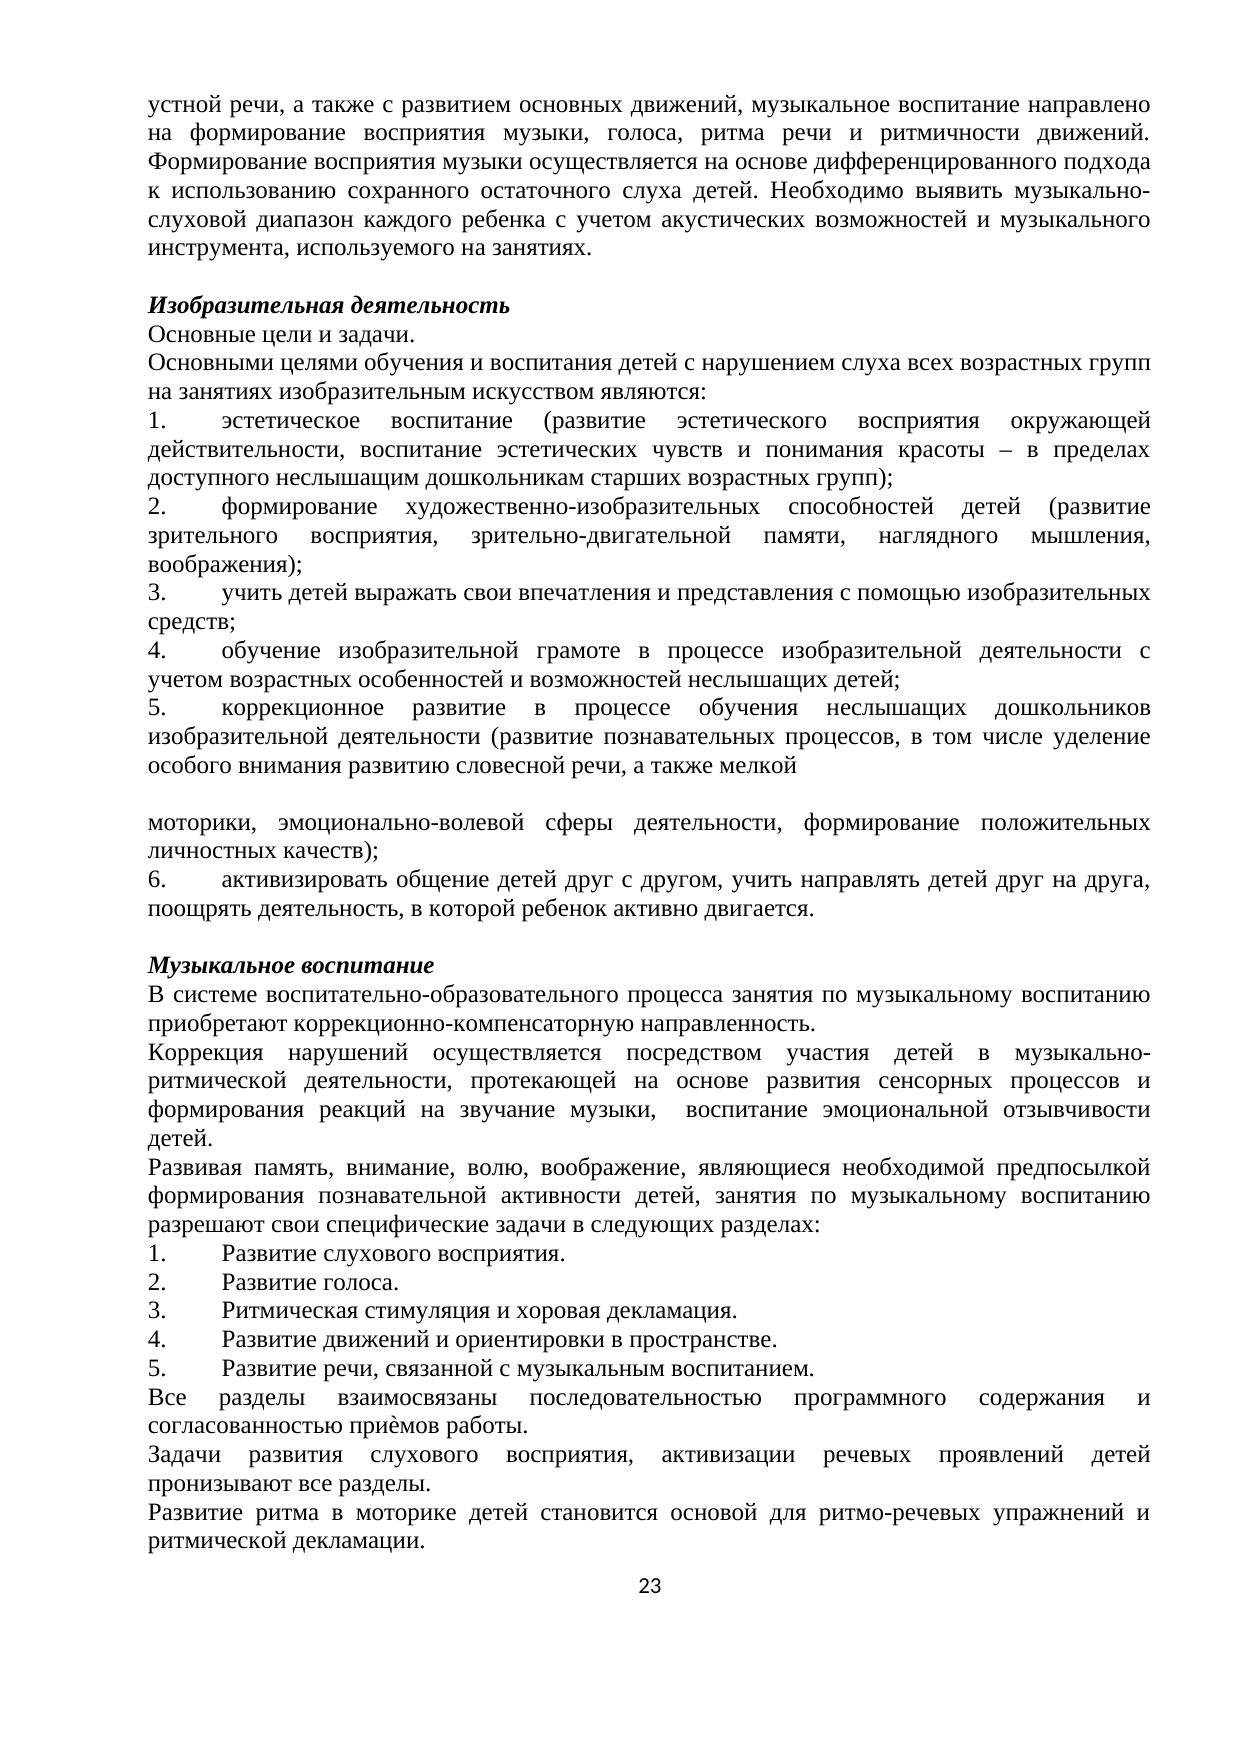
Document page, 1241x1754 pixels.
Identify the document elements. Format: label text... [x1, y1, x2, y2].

text 2. формирование художественно-изобразительных способностей детей (развитие зрительного восприятия, зрительно-двигательной памяти, наглядного мышления, воображения); [148, 491, 1152, 577]
text Основные цели и задачи. [148, 319, 1152, 347]
text 4. обучение изобразительной грамоте в процессе изобразительной деятельности с учетом возрастных особенностей и возможностей неслышащих детей; [148, 635, 1152, 692]
text Развивая память, внимание, волю, воображение, являющиеся необходимой предпосылкой формирования познавательной активности детей, занятия по музыкальному воспитанию разрешают свои специфические задачи в следующих разделах: [148, 1152, 1152, 1238]
text 5. Развитие речи, связанной с музыкальным воспитанием. [148, 1353, 1152, 1382]
text В системе воспитательно-образовательного процесса занятия по музыкальному воспитанию приобретают коррекционно-компенсаторную направленность. [148, 979, 1152, 1037]
text 3. Ритмическая стимуляция и хоровая декламация. [148, 1295, 1152, 1324]
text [148, 89, 1152, 261]
text моторики, эмоционально-волевой сферы деятельности, формирование положительных личностных качеств); [148, 807, 1152, 864]
text 6. активизировать общение детей друг с другом, учить направлять детей друг на друга, поощрять деятельность, в которой ребенок активно двигается. [148, 864, 1152, 922]
text Задачи развития слухового восприятия, активизации речевых проявлений детей пронизывают все разделы. [148, 1439, 1152, 1497]
text Коррекция нарушений осуществляется посредством участия детей в музыкально-ритмической деятельности, протекающей на основе развития сенсорных процессов и формирования реакций на звучание музыки, воспитание эмоциональной отзывчивости детей. [148, 1037, 1152, 1152]
text 4. Развитие движений и ориентировки в пространстве. [148, 1324, 1152, 1353]
text 1. эстетическое воспитание (развитие эстетического восприятия окружающей действительности, воспитание эстетических чувств и понимания красоты – в пределах доступного неслышащим дошкольникам старших возрастных групп); [148, 405, 1152, 491]
text 5. коррекционное развитие в процессе обучения неслышащих дошкольников изобразительной деятельности (развитие познавательных процессов, в том числе уделение особого внимания развитию словесной речи, а также мелкой [148, 692, 1152, 779]
text Изобразительная деятельность [148, 290, 1152, 319]
text 2. Развитие голоса. [148, 1267, 1152, 1295]
text 3. учить детей выражать свои впечатления и представления с помощью изобразительных средств; [148, 577, 1152, 635]
text Основными целями обучения и воспитания детей с нарушением слуха всех возрастных групп на занятиях изобразительным искусством являются: [148, 347, 1152, 405]
text Музыкальное воспитание [148, 950, 1152, 979]
text Все разделы взаимосвязаны последовательностью программного содержания и согласованностью приѐмов работы. [148, 1382, 1152, 1439]
text Развитие ритма в моторике детей становится основой для ритмо-речевых упражнений и ритмической декламации. [148, 1497, 1152, 1554]
text 1. Развитие слухового восприятия. [148, 1238, 1152, 1267]
